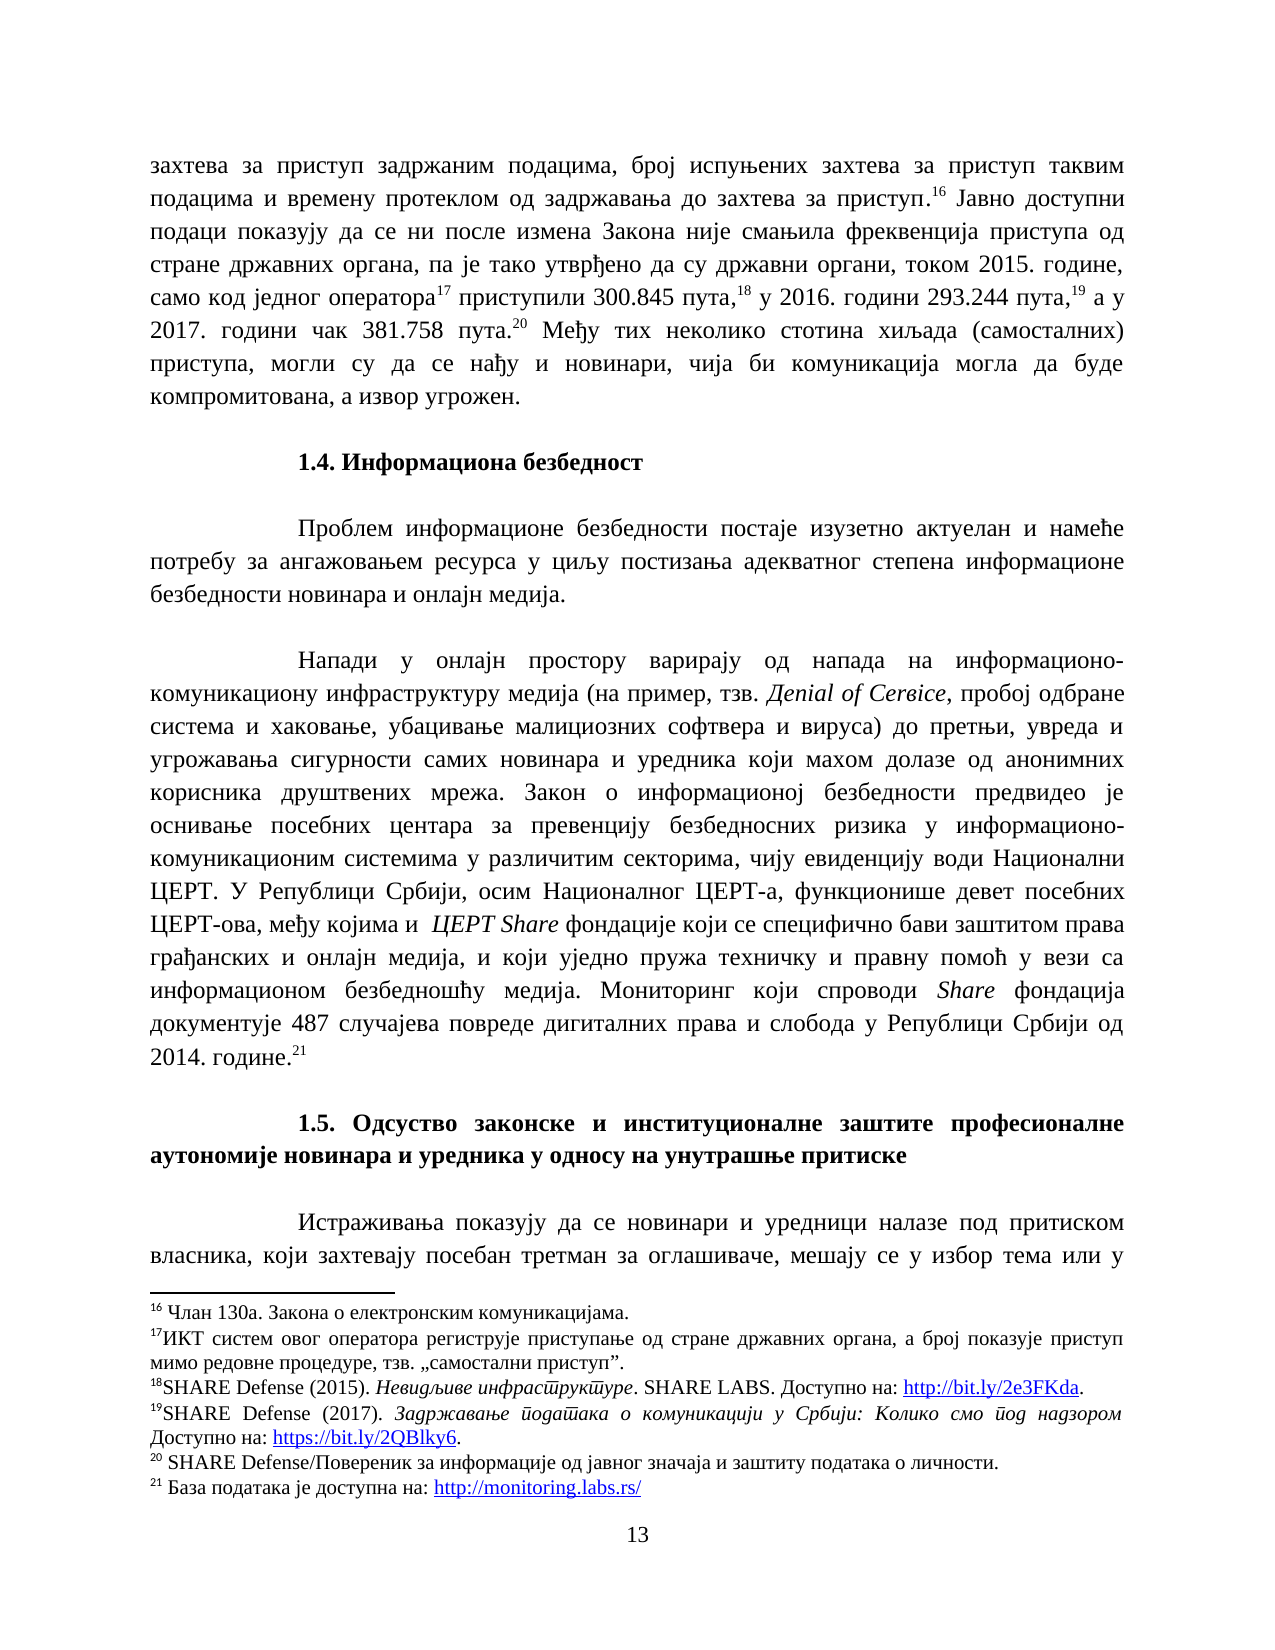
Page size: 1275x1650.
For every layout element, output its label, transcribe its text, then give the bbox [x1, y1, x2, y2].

text 1.4. Информациона безбедност [150, 447, 1125, 476]
text Напади у онлајн простору варирају од напада на информационо-комуникациону инфраструктуру медија (на пример, тзв. Дeniаl of Сerвice, пробој одбране система и хаковање, убацивање малициозних софтвера и вируса) до претњи, увреда и угрожавања сигурности самих новинара и уредника који махом долазе од анонимних корисника друштвених мрежа. Закон о информационој безбедности предвидео је оснивање посебних центара за превенцију безбедносних ризика у информационо-комуникационим системима у различитим секторима, чију евиденцију води Национални ЦЕРТ. У Републици Србији, осим Националног ЦЕРТ-а, функционише девет посебних ЦЕРТ-ова, међу којима и ЦЕРТ Share фондације који се специфично бави заштитом права грађанских и онлајн медија, и који уједно пружа техничку и правну помоћ у вези са информационом безбедношћу медија. Мониторинг који спроводи Share фондација документује 487 случајева повреде дигиталних права и слобода у Републици Србији од 2014. године. [150, 645, 1125, 1070]
text 1.5. Одсуство законске и институционалне заштите професионалне аутономије новинара и уредника у односу на унутрашње притиске [150, 1108, 1125, 1169]
text Проблем информационе безбедности постаје изузетно актуелан и намеће потребу за ангажовањем ресурса у циљу постизања адекватног степена информационе безбедности новинара и онлајн медија. [150, 513, 1125, 608]
text Заштита новинарских извора представља проблем будући да развојем савремених начина комуникације, могућности неовлашћеног пресретања комуникације и приступ тзв. задржаним комуникацијама, могу да доведу до откривања новинарског извора, чак и када новинар то сам не учини. То значајно отежава рад новинара, нарочито оних који истражују случајеве који се тичу организованог криминала, корупције и других сличних тема. Проблем је утолико већи, ако сами државни органи неовлашћено приступају садржини комуникације или задржаним подацима. Повереник за информације од јавног значаја и заштиту података о личности је након спроведеног надзора над операторима мобилне и фиксне телефоније 2012. године утврдио да је само код једног оператора, у току једне године, Министарство унутрашњих послова директно приступило подацима о комуникацији корисника више од 270.000 пута. Изменама Закона о електронским комуникацијама из 2014. године уведена је обавеза за операторе и надлежне органе да достављају статистичке евиденције о задржаним подацима које садрже: број захтева за приступ задржаним подацима, број испуњених захтева за приступ таквим подацима и времену протеклом од задржавања до захтева за приступ. Јавно доступни подаци показују да се ни после измена Закона није смањила фреквенција приступа од стране државних органа, па је тако утврђено да су државни органи, током 2015. године, само код једног оператора приступили 300.845 пута, у 2016. години 293.244 пута, а у 2017. години чак 381.758 пута. Међу тих неколико стотина хиљада (самосталних) приступа, могли су да се нађу и новинари, чија би комуникација могла да буде компромитована, а извор угрожен. [150, 150, 1125, 410]
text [150, 1207, 1125, 1268]
